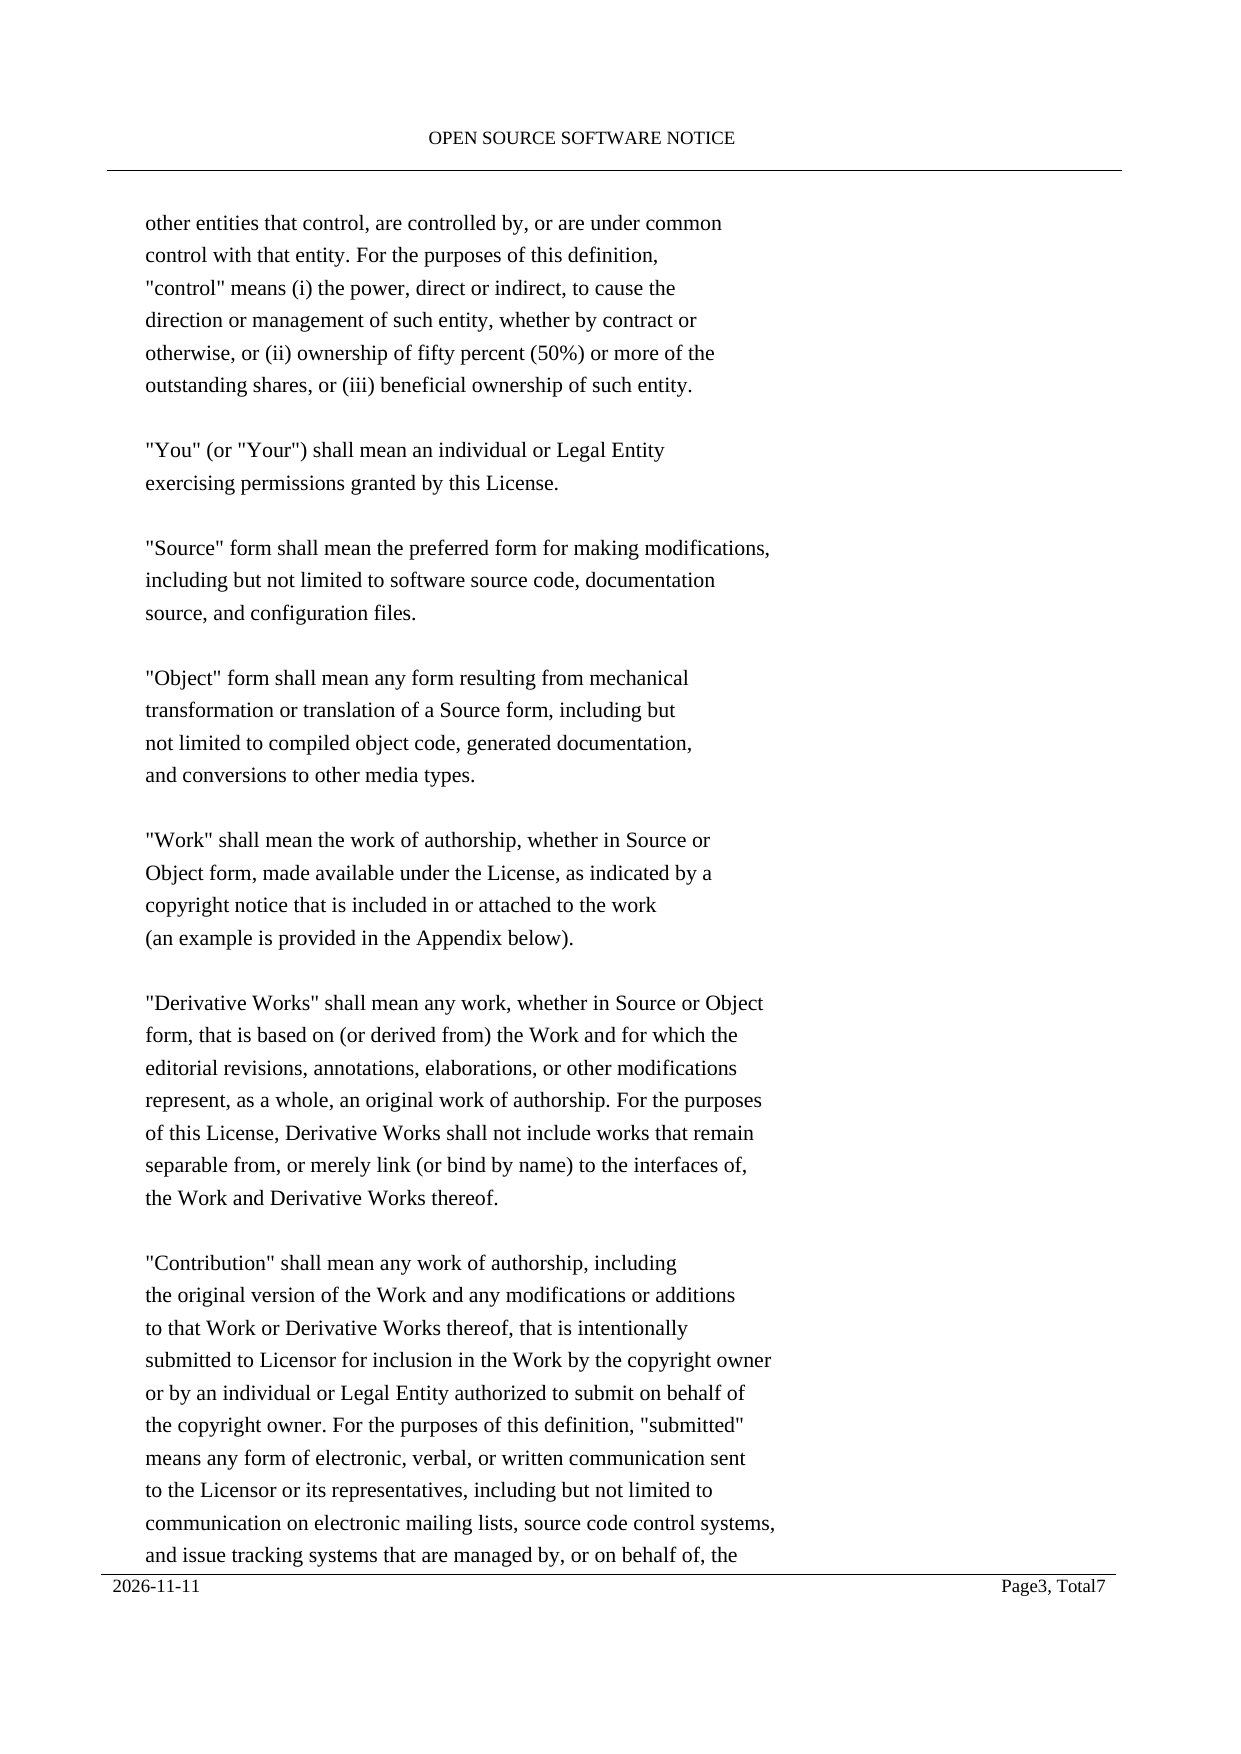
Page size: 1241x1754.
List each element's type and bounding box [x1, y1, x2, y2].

text [112, 206, 1128, 1571]
